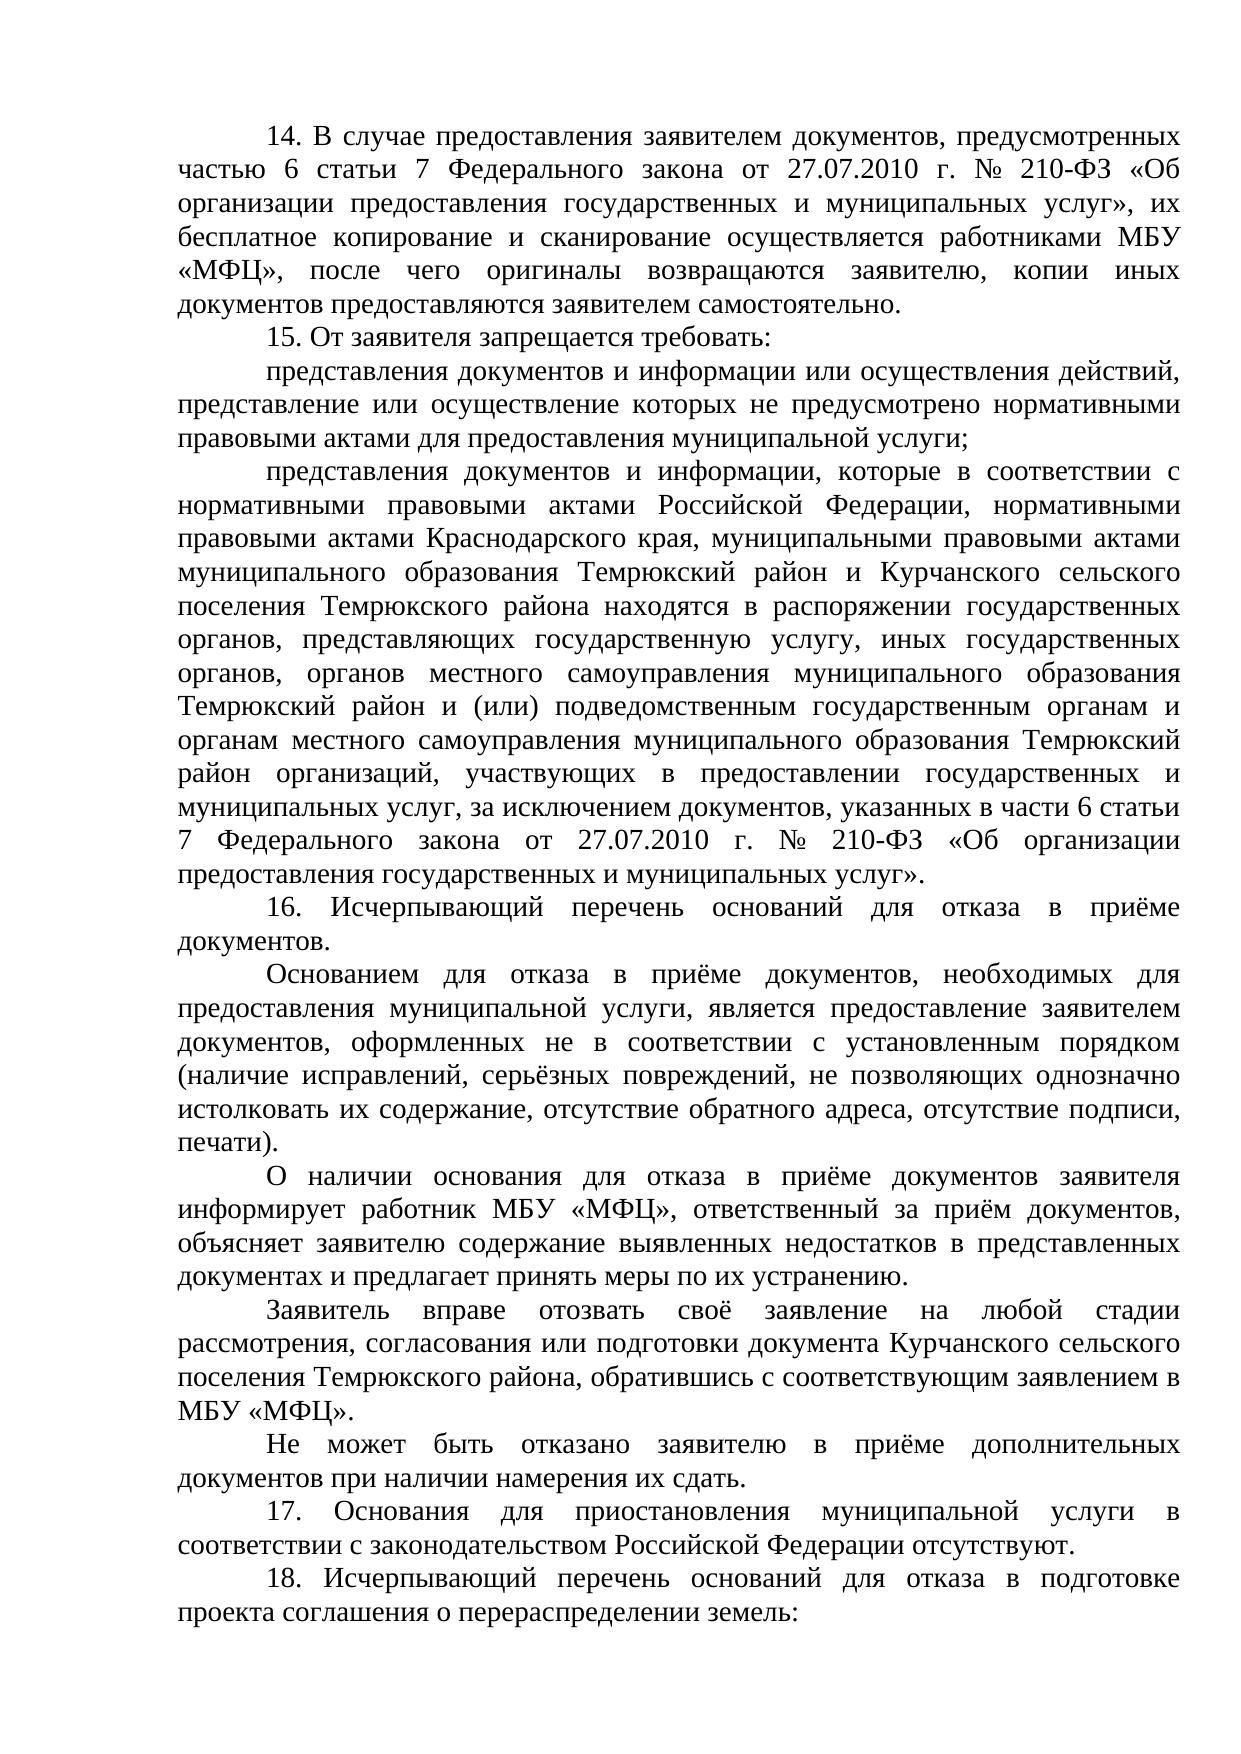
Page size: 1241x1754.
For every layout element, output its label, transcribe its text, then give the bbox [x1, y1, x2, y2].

text 18. Исчерпывающий перечень оснований для отказа в подготовке проекта соглашения о перераспределении земель: [177, 1560, 1181, 1627]
text 16. Исчерпывающий перечень оснований для отказа в приёме документов. [177, 889, 1181, 957]
text 14. В случае предоставления заявителем документов, предусмотренных частью 6 статьи 7 Федерального закона от 27.07.2010 г. № 210-ФЗ «Об организации предоставления государственных и муниципальных услуг», их бесплатное копирование и сканирование осуществляется работниками МБУ «МФЦ», после чего оригиналы возвращаются заявителю, копии иных документов предоставляются заявителем самостоятельно. [177, 118, 1181, 319]
text Заявитель вправе отозвать своё заявление на любой стадии рассмотрения, согласования или подготовки документа Курчанского сельского поселения Темрюкского района, обратившись с соответствующим заявлением в МБУ «МФЦ». [177, 1292, 1181, 1426]
text О наличии основания для отказа в приёме документов заявителя информирует работник МБУ «МФЦ», ответственный за приём документов, объясняет заявителю содержание выявленных недостатков в представленных документах и предлагает принять меры по их устранению. [177, 1158, 1181, 1292]
text 15. От заявителя запрещается требовать: [177, 319, 1181, 353]
text 17. Основания для приостановления муниципальной услуги в соответствии с законодательством Российской Федерации отсутствуют. [177, 1493, 1181, 1560]
text Не может быть отказано заявителю в приёме дополнительных документов при наличии намерения их сдать. [177, 1426, 1181, 1493]
text Основанием для отказа в приёме документов, необходимых для предоставления муниципальной услуги, является предоставление заявителем документов, оформленных не в соответствии с установленным порядком (наличие исправлений, серьёзных повреждений, не позволяющих однозначно истолковать их содержание, отсутствие обратного адреса, отсутствие подписи, печати). [177, 957, 1181, 1158]
text представления документов и информации или осуществления действий, представление или осуществление которых не предусмотрено нормативными правовыми актами для предоставления муниципальной услуги; [177, 353, 1181, 453]
text представления документов и информации, которые в соответствии с нормативными правовыми актами Российской Федерации, нормативными правовыми актами Краснодарского края, муниципальными правовыми актами муниципального образования Темрюкский район и Курчанского сельского поселения Темрюкского района находятся в распоряжении государственных органов, представляющих государственную услугу, иных государственных органов, органов местного самоуправления муниципального образования Темрюкский район и (или) подведомственным государственным органам и органам местного самоуправления муниципального образования Темрюкский район организаций, участвующих в предоставлении государственных и муниципальных услуг, за исключением документов, указанных в части 6 статьи 7 Федерального закона от 27.07.2010 г. № 210-ФЗ «Об организации предоставления государственных и муниципальных услуг». [177, 453, 1181, 889]
